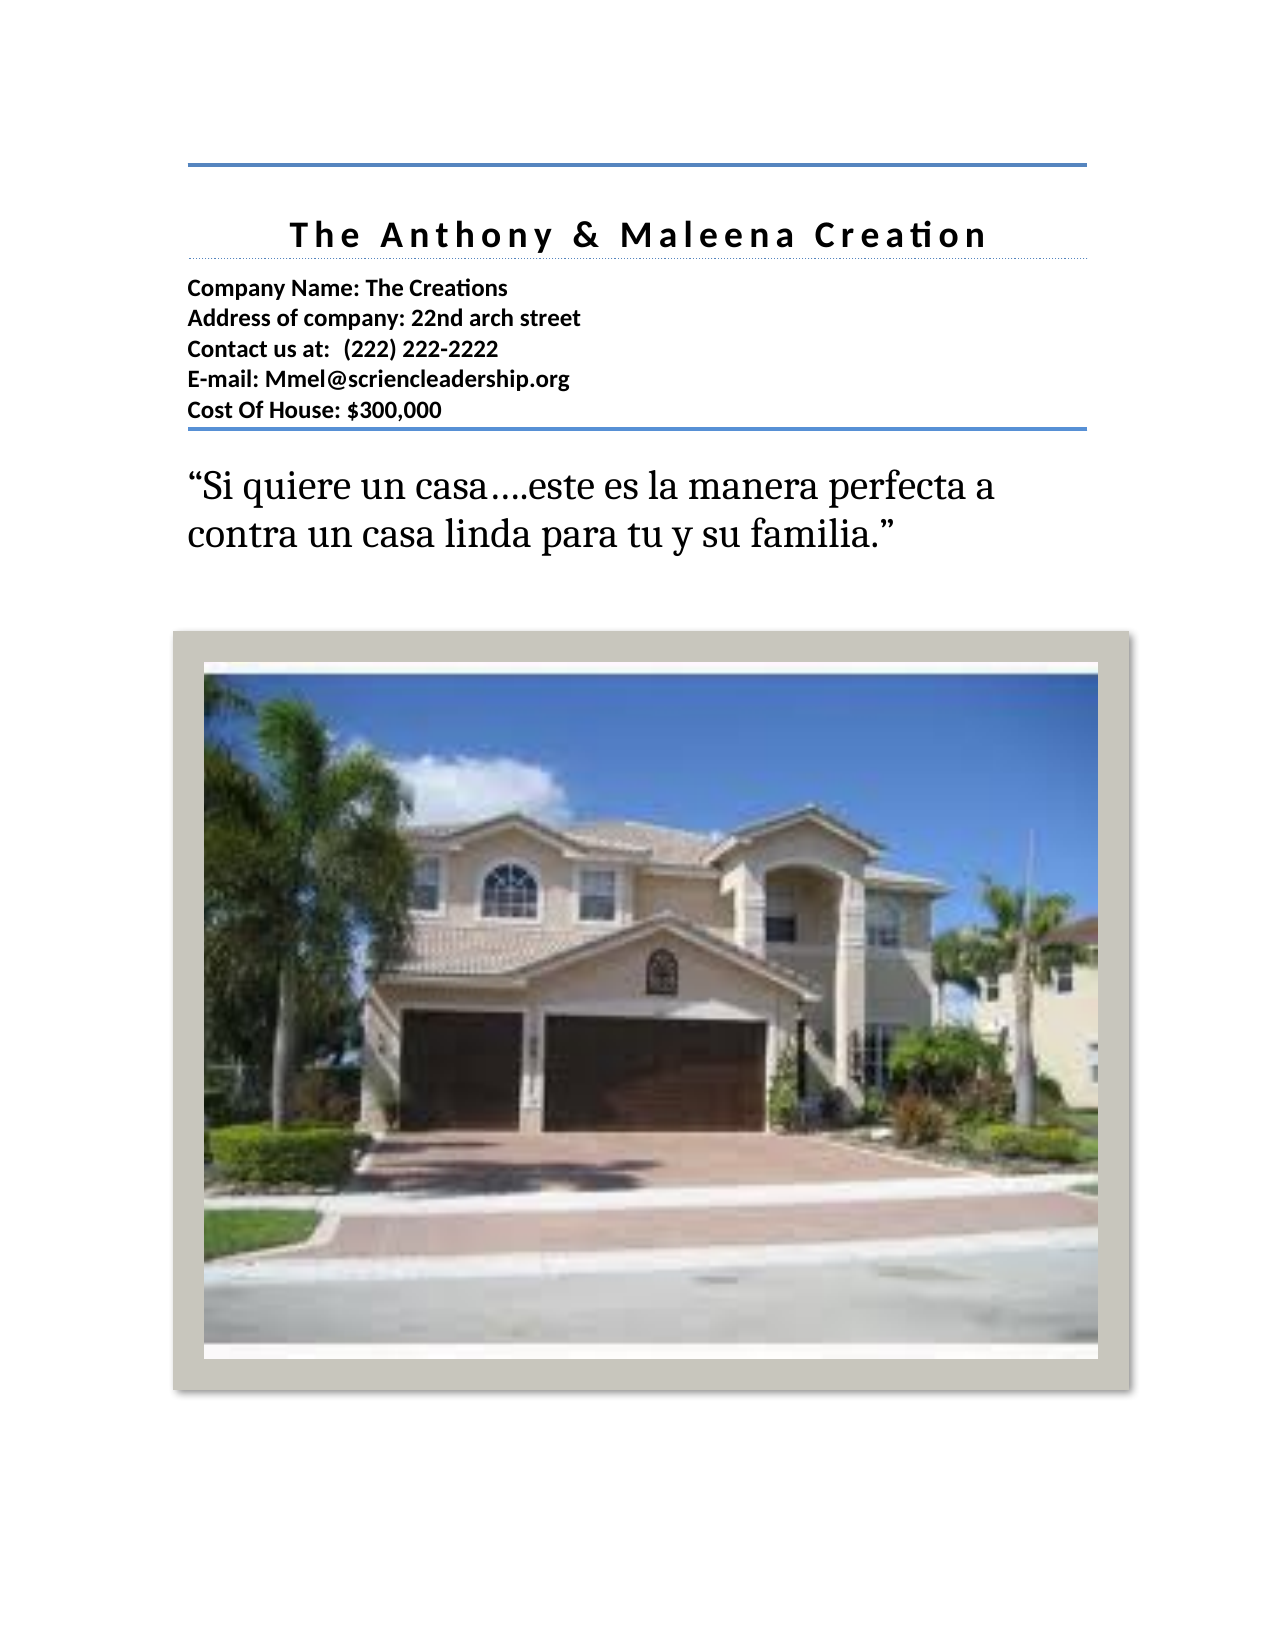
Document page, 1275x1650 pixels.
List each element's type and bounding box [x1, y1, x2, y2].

picture [204, 662, 1098, 1359]
